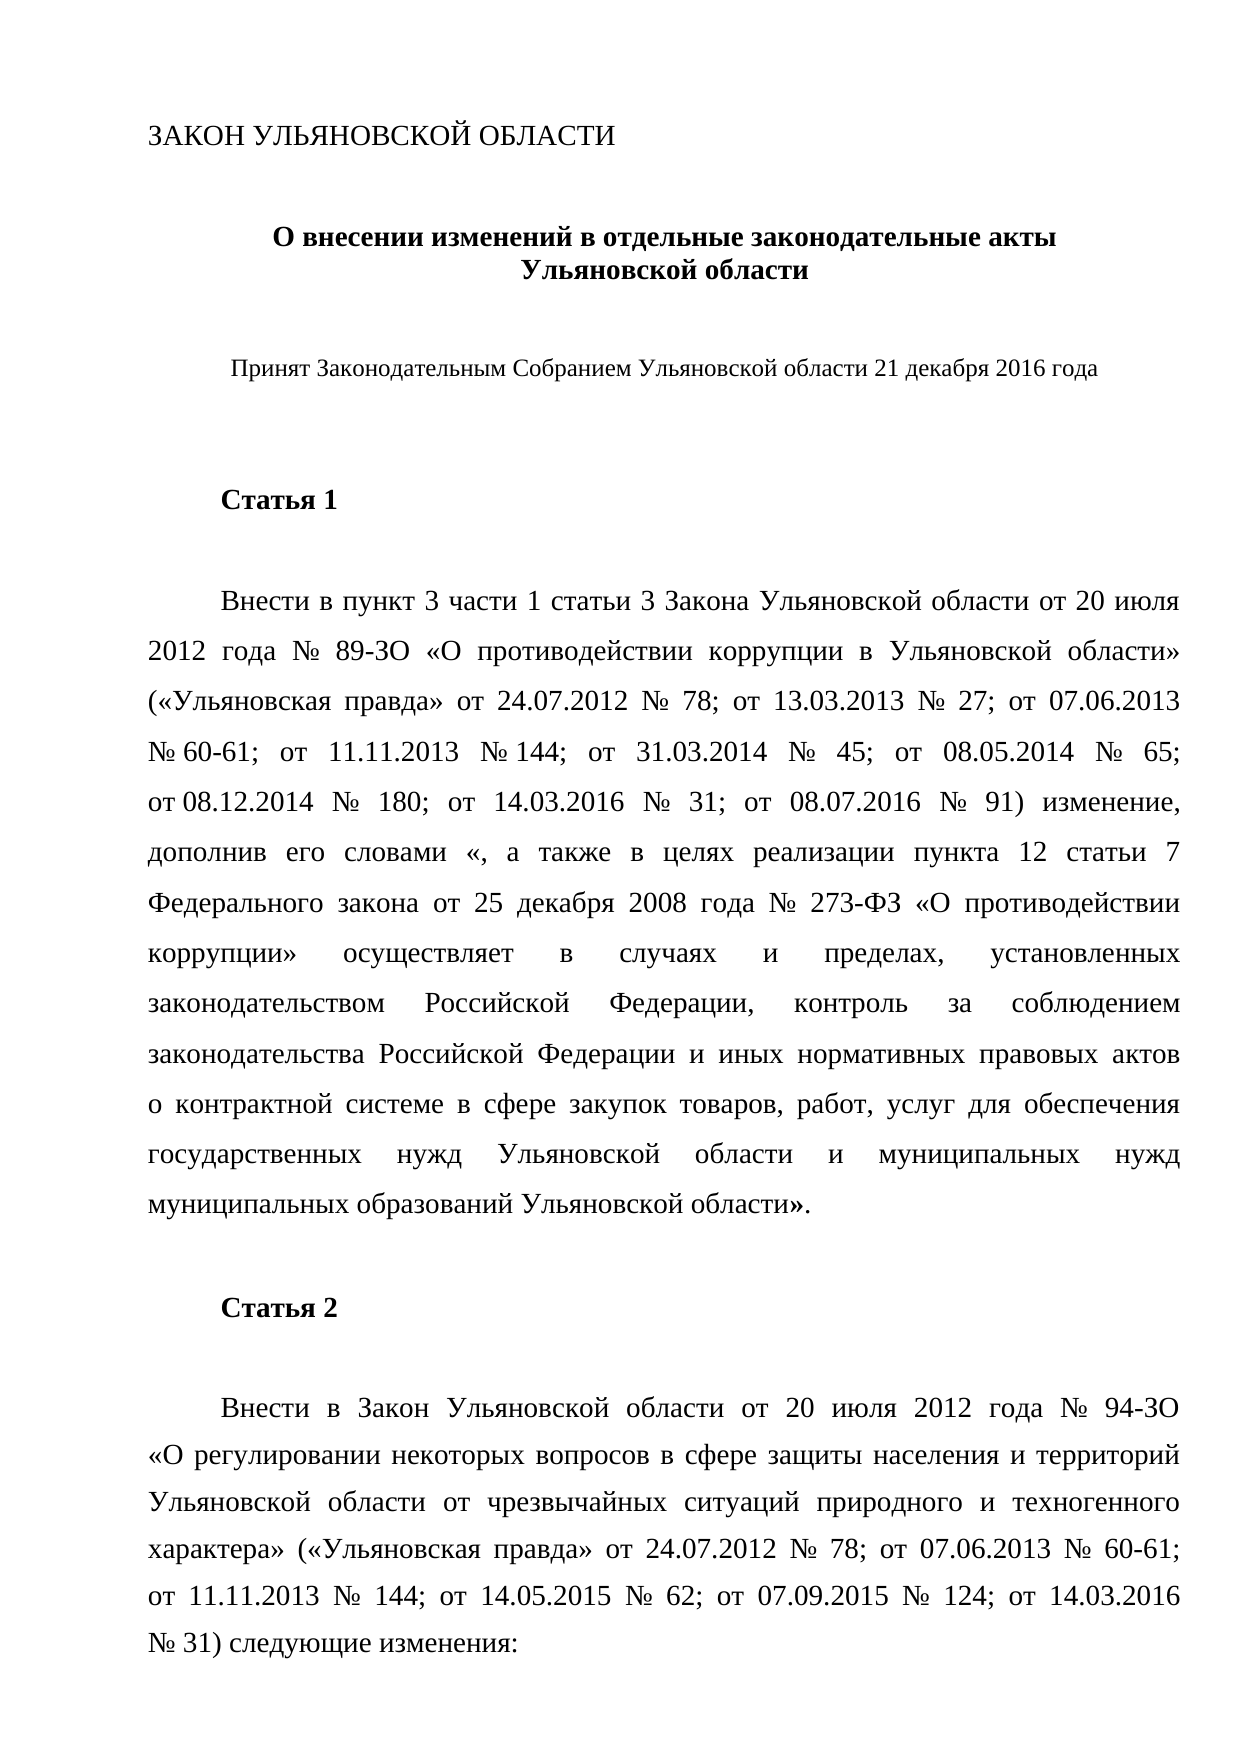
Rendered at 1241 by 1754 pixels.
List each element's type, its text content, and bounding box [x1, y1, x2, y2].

text Внести в пункт 3 части 1 статьи 3 Закона Ульяновской области от 20 июля 2012 года № 89-ЗО «О противодействии коррупции в Ульяновской области» («Ульяновская правда» от 24.07.2012 № 78; от 13.03.2013 № 27; от 07.06.2013 № 60-61; от 11.11.2013 № 144; от 31.03.2014 № 45; от 08.05.2014 № 65; от 08.12.2014 № 180; от 14.03.2016 № 31; от 08.07.2016 № 91) изменение, дополнив его словами «, а также в целях реализации пункта 12 статьи 7 Федерального закона от 25 декабря 2008 года № 273-ФЗ «О противодействии коррупции» осуществляет в случаях и пределах, установленных законодательством Российской Федерации, контроль за соблюдением законодательства Российской Федерации и иных нормативных правовых актов о контрактной системе в сфере закупок товаров, работ, услуг для обеспечения государственных нужд Ульяновской области и муниципальных нужд муниципальных образований Ульяновской области». [148, 583, 1181, 1220]
text Статья 2 [148, 1290, 1181, 1323]
text Ульяновской области [148, 252, 1181, 286]
text ЗАКОН УЛЬЯНОВСКОЙ ОБЛАСТИ [148, 118, 1181, 152]
text О внесении изменений в отдельные законодательные акты [148, 219, 1181, 252]
text Принят Законодательным Собранием Ульяновской области 21 декабря 2016 года [148, 353, 1181, 382]
text Внести в Закон Ульяновской области от 20 июля 2012 года № 94-ЗО «О регулировании некоторых вопросов в сфере защиты населения и территорий Ульяновской области от чрезвычайных ситуаций природного и техногенного характера» («Ульяновская правда» от 24.07.2012 № 78; от 07.06.2013 № 60-61; от 11.11.2013 № 144; от 14.05.2015 № 62; от 07.09.2015 № 124; от 14.03.2016 № 31) следующие изменения: [148, 1390, 1181, 1658]
text Статья 1 [148, 482, 1181, 516]
